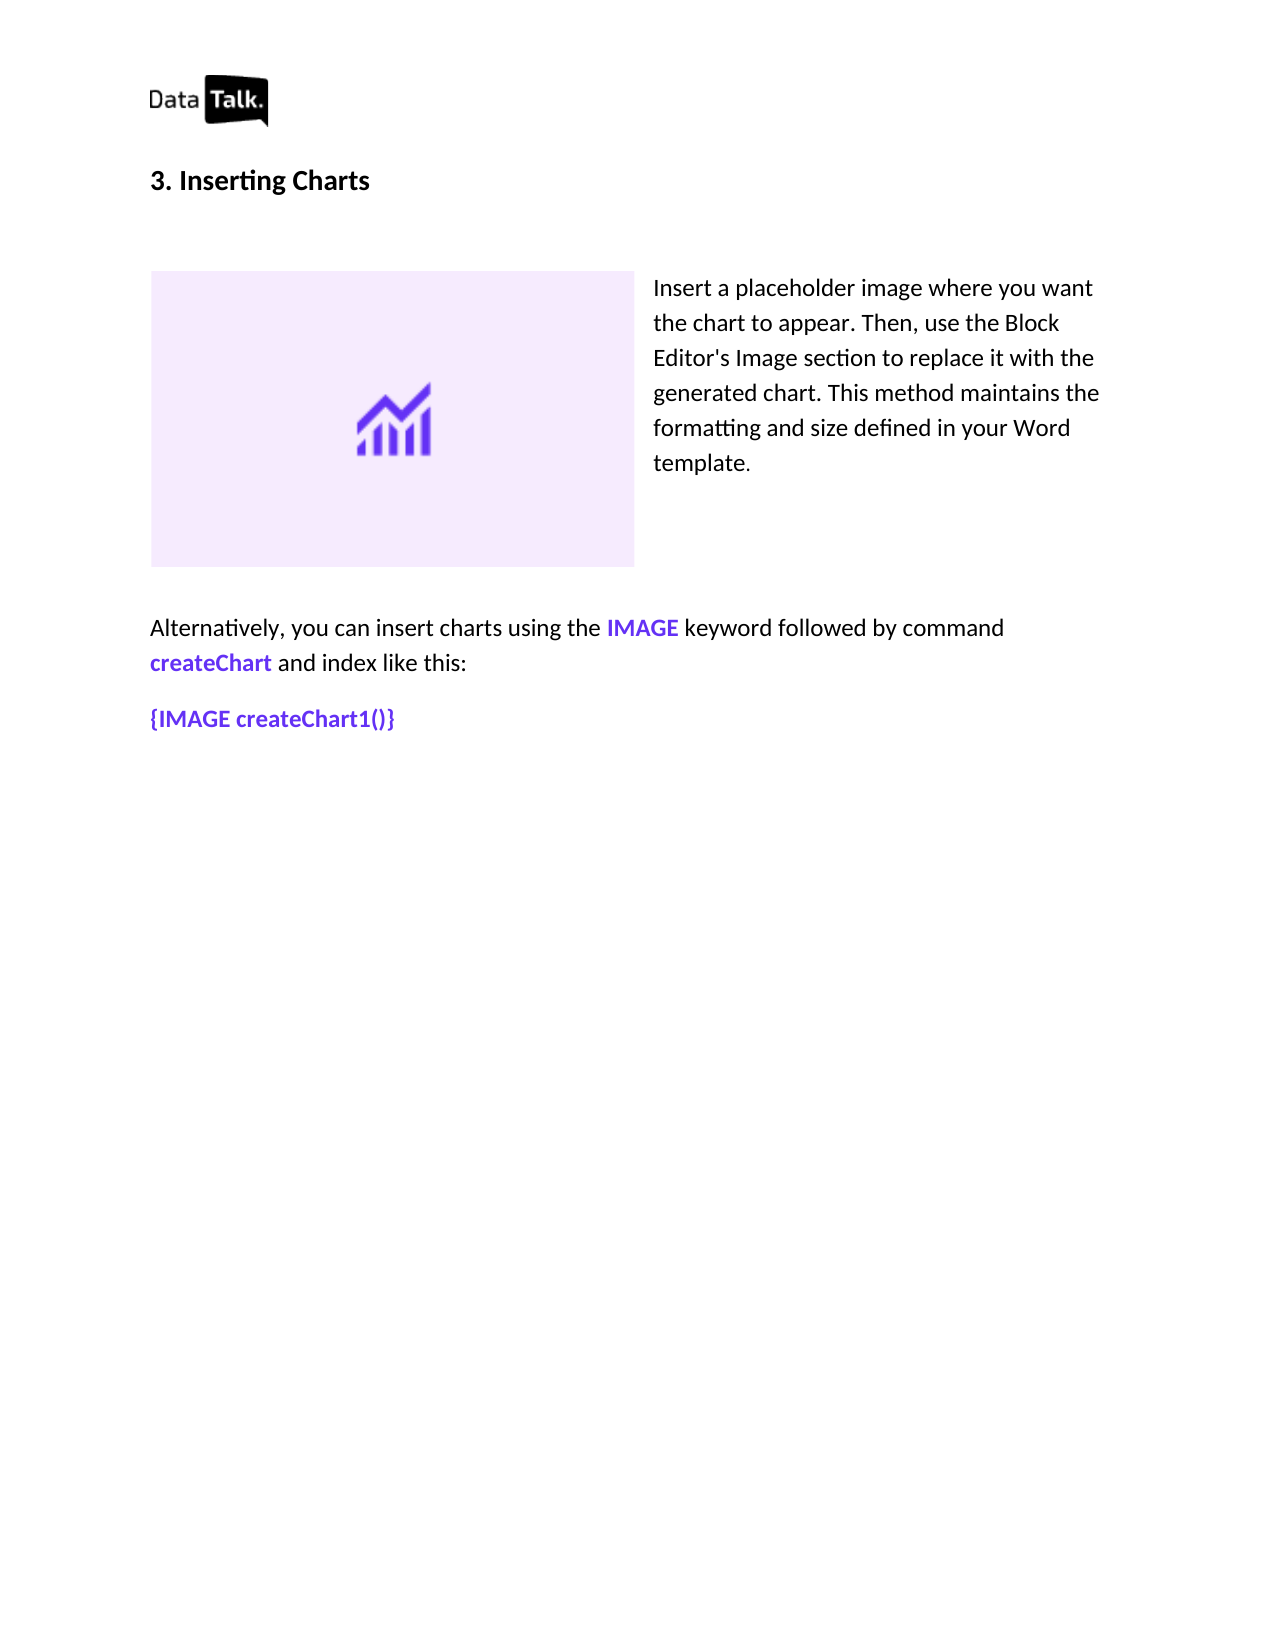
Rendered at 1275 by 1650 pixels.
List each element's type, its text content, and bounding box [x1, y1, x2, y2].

text {IMAGE createChart1()} [150, 703, 1125, 734]
text Alternatively, you can insert charts using the IMAGE keyword followed by command createChart and index like this: [150, 612, 1125, 678]
picture [150, 75, 269, 127]
picture [150, 271, 635, 566]
text Insert a placeholder image where you want the chart to appear. Then, use the Block Editor's Image section to replace it with the generated chart. This method maintains the formatting and size defined in your Word template. [635, 272, 1125, 477]
subtitle 3. Inserting Charts [150, 162, 1125, 198]
